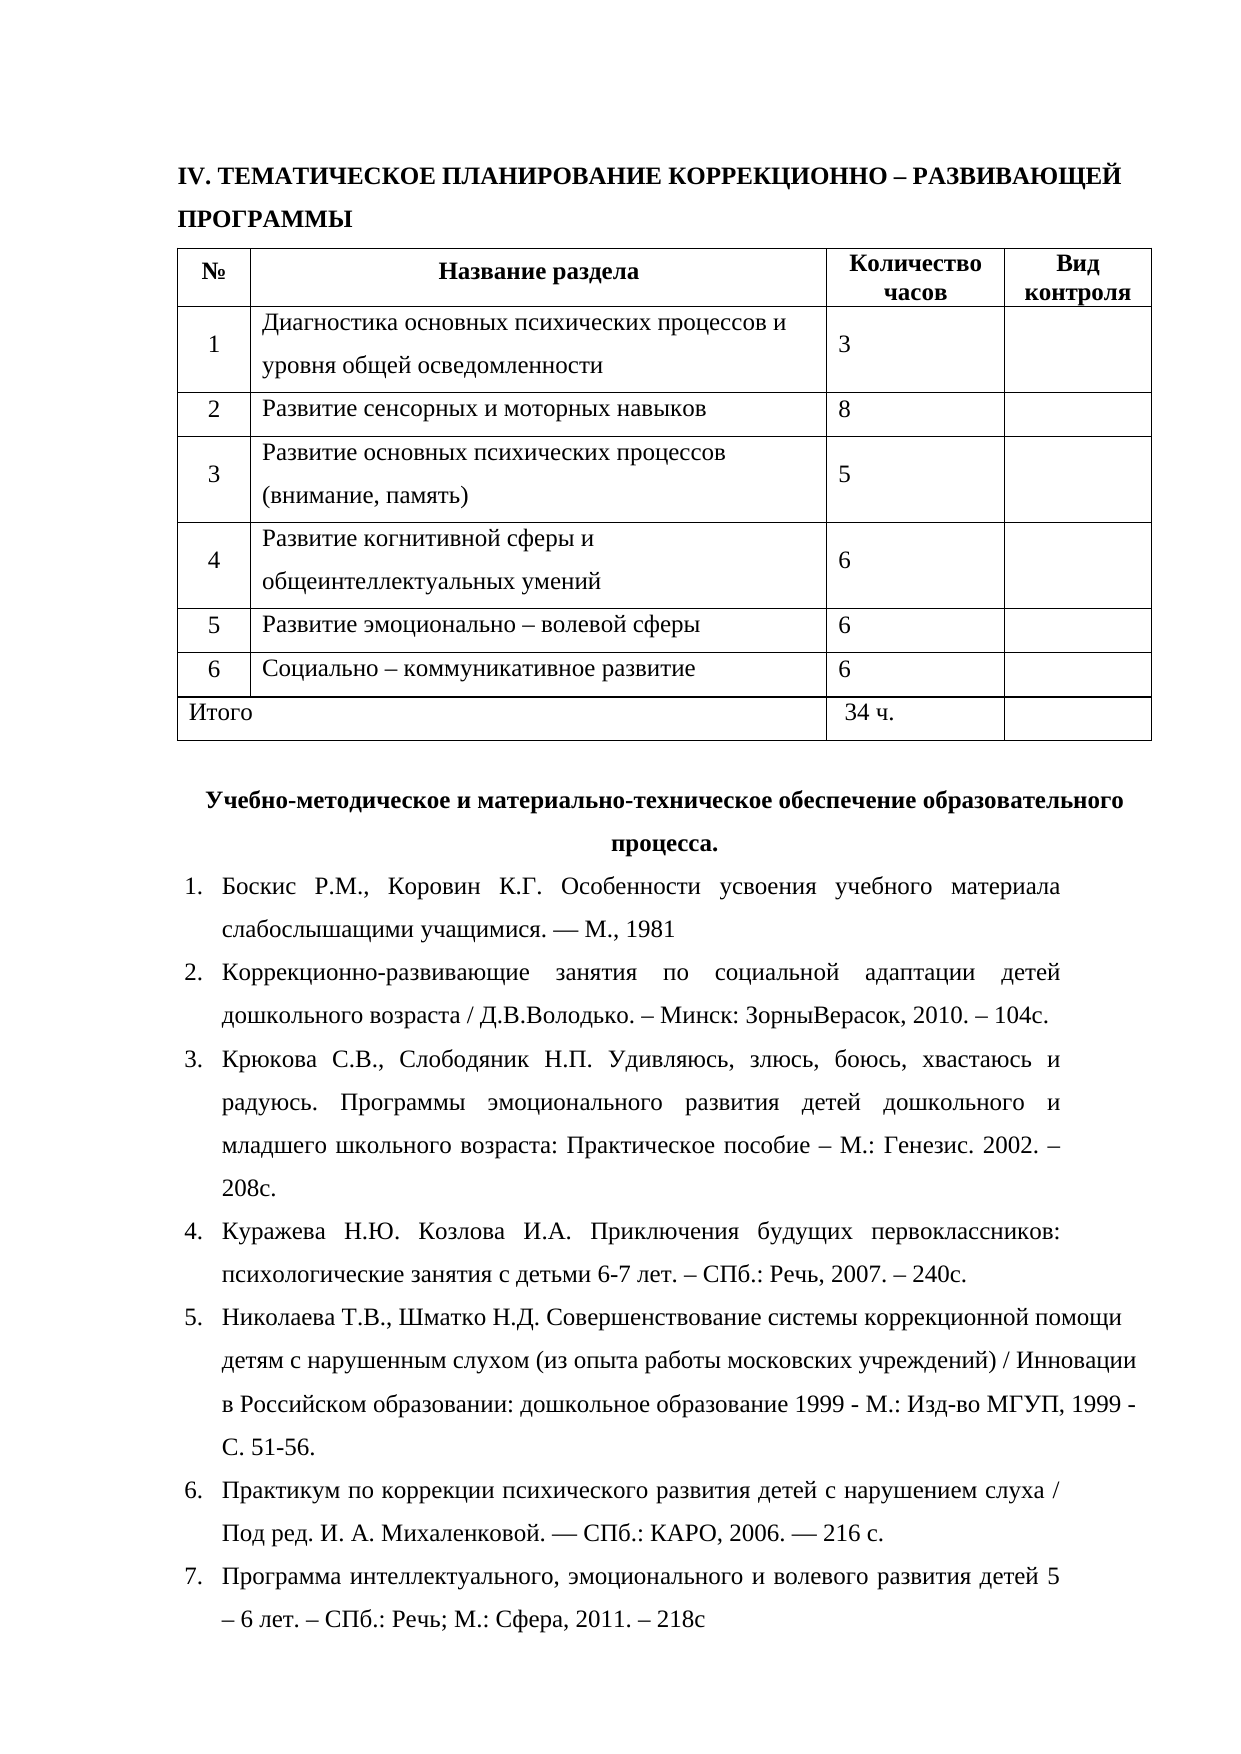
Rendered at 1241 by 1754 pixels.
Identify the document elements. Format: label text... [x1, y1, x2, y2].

table_cell Социально – коммуникативное развитие [251, 653, 826, 696]
list Программа интеллектуального, эмоционального и волевого развития детей 5 – 6 лет. – СПб.: Речь; М.: Сфера, 2011. – 218с [184, 1561, 1061, 1633]
table_cell 3 [178, 437, 250, 522]
table_cell Развитие когнитивной сферы и общеинтеллектуальных умений [251, 523, 826, 608]
list Крюкова С.В., Слободяник Н.П. Удивляюсь, злюсь, боюсь, хвастаюсь и радуюсь. Программы эмоционального развития детей дошкольного и младшего школьного возраста: Практическое пособие – М.: Генезис. 2002. – 208с. [184, 1044, 1061, 1202]
table_cell [1005, 307, 1151, 392]
table_header Название раздела [251, 249, 826, 306]
table_cell 2 [178, 393, 250, 436]
table_cell [1005, 698, 1151, 740]
list Практикум по коррекции психического развития детей с нарушением слуха / Под ред. И. А. Михаленковой. — СПб.: КАРО, 2006. — 216 с. [184, 1475, 1061, 1547]
table_cell Развитие основных психических процессов (внимание, память) [251, 437, 826, 522]
list Куражева Н.Ю. Козлова И.А. Приключения будущих первоклассников: психологические занятия с детьми 6-7 лет. – СПб.: Речь, 2007. – 240с. [184, 1216, 1061, 1288]
table_cell [1005, 393, 1151, 436]
table_cell Итого [178, 698, 826, 740]
table_cell Развитие эмоционально – волевой сферы [251, 609, 826, 652]
table_cell Развитие сенсорных и моторных навыков [251, 393, 826, 436]
table_cell 8 [827, 393, 1004, 436]
table_header Количество часов [827, 249, 1004, 306]
text Учебно-методическое и материально-техническое обеспечение образовательного процесса. [177, 785, 1152, 857]
table_cell 6 [827, 523, 1004, 608]
table_cell 6 [178, 653, 250, 696]
table_cell [1005, 523, 1151, 608]
table_cell 4 [178, 523, 250, 608]
table_cell 5 [178, 609, 250, 652]
table_cell [1005, 653, 1151, 696]
table_cell 3 [827, 307, 1004, 392]
list Николаева Т.В., Шматко Н.Д. Совершенствование системы коррекционной помощи детям с нарушенным слухом (из опыта работы московских учреждений) / Инновации в Российском образовании: дошкольное образование 1999 - М.: Изд-во МГУП, 1999 - С. 51-56. [184, 1302, 1152, 1461]
table_cell [1005, 437, 1151, 522]
table_cell 5 [827, 437, 1004, 522]
list Коррекционно-развивающие занятия по социальной адаптации детей дошкольного возраста / Д.В.Володько. – Минск: ЗорныВерасок, 2010. – 104с. [184, 957, 1061, 1029]
table_cell Диагностика основных психических процессов и уровня общей осведомленности [251, 307, 826, 392]
table_cell 6 [827, 609, 1004, 652]
table_cell 6 [827, 653, 1004, 696]
table_cell [1005, 609, 1151, 652]
table_cell 1 [178, 307, 250, 392]
table_cell 34 ч. [827, 698, 1004, 740]
text IV. ТЕМАТИЧЕСКОЕ ПЛАНИРОВАНИЕ КОРРЕКЦИОННО – РАЗВИВАЮЩЕЙ ПРОГРАММЫ [177, 161, 1152, 233]
table_header № [178, 249, 250, 306]
table_header Вид контроля [1005, 249, 1151, 306]
list Боскис Р.М., Коровин К.Г. Особенности усвоения учебного материала слабослышащими учащимися. — М., 1981 [184, 871, 1061, 943]
